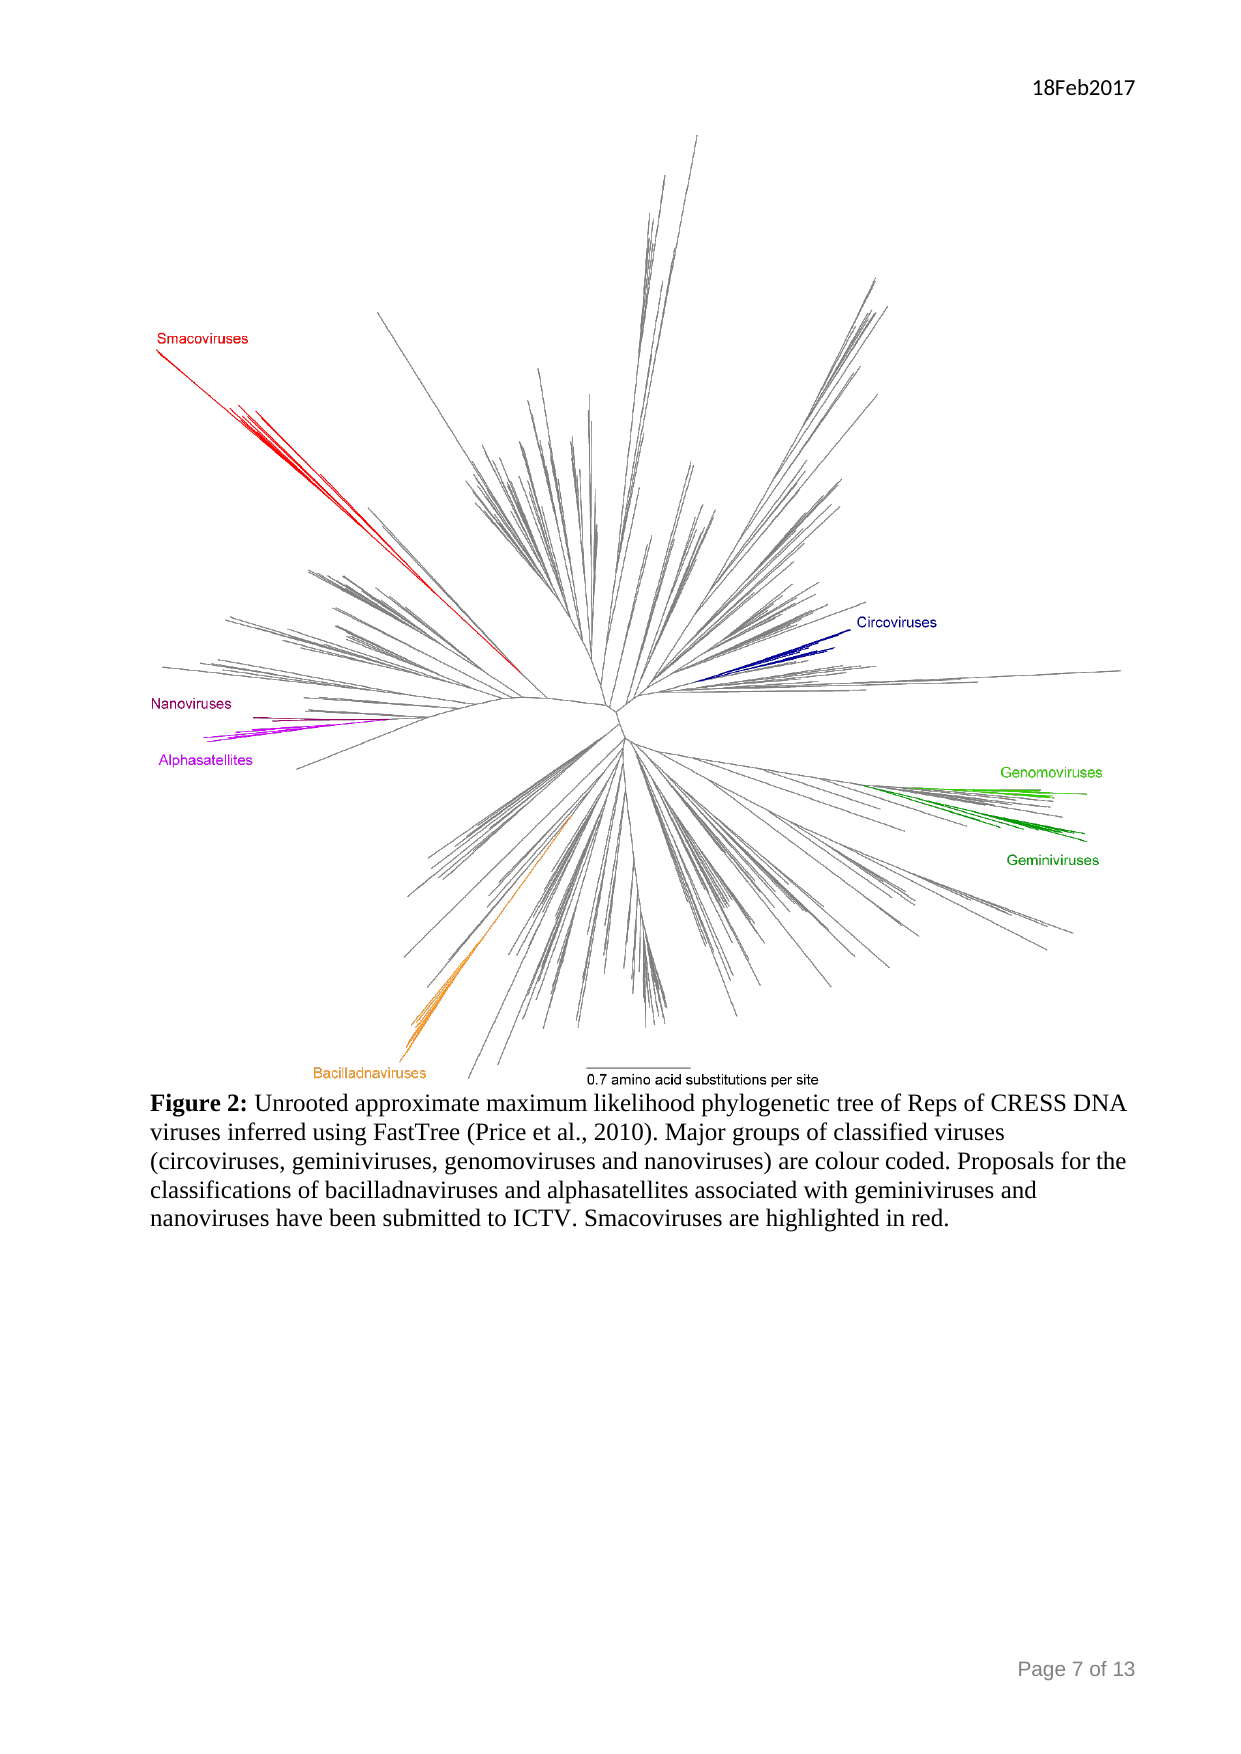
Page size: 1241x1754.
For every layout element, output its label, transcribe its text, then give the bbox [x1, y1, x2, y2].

text Figure 2: Unrooted approximate maximum likelihood phylogenetic tree of Reps of CRESS DNA viruses inferred using FastTree (Price et al., 2010). Major groups of classified viruses (circoviruses, geminiviruses, genomoviruses and nanoviruses) are colour coded. Proposals for the classifications of bacilladnaviruses and alphasatellites associated with geminiviruses and nanoviruses have been submitted to ICTV. Smacoviruses are highlighted in red. [150, 1088, 1135, 1232]
picture [150, 135, 1121, 1089]
